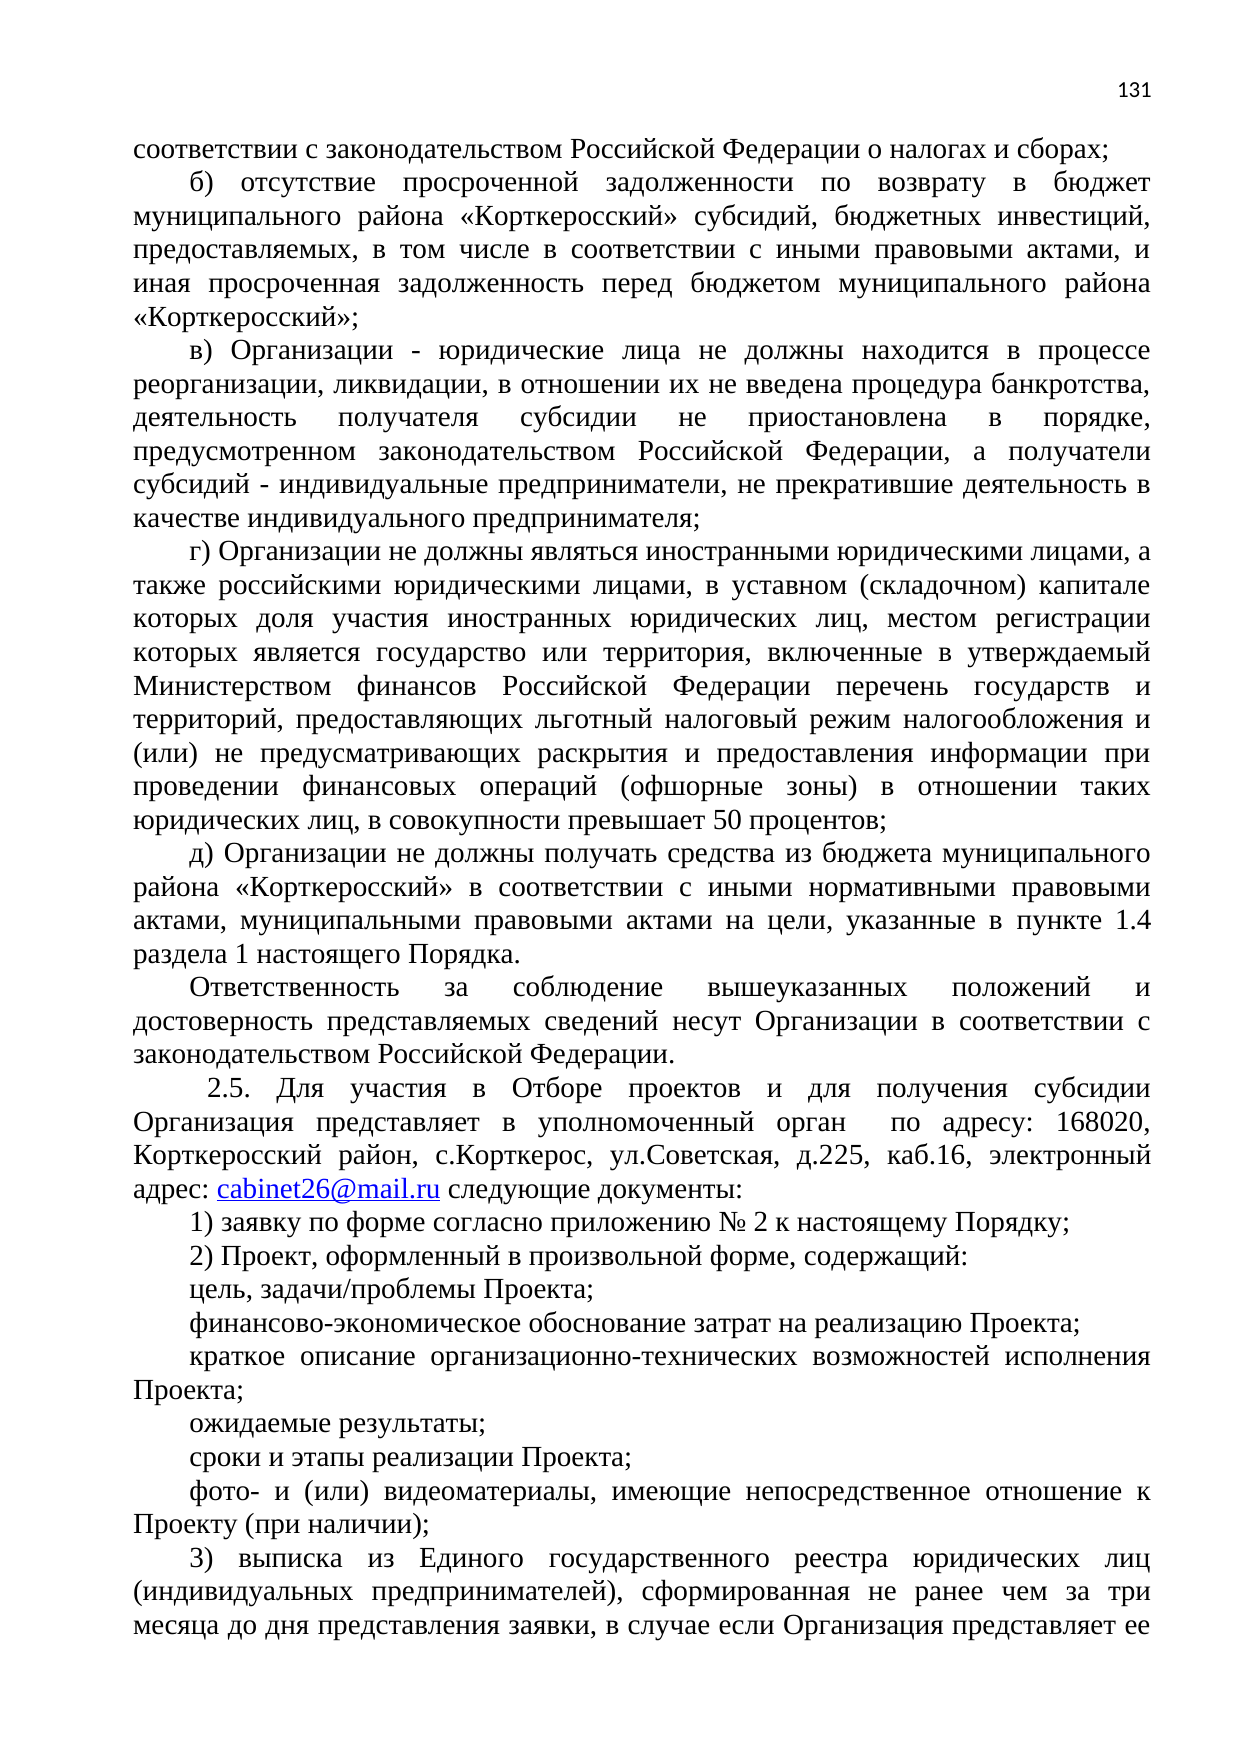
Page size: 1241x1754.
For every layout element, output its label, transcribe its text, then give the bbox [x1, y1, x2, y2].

text 2.5. Для участия в Отборе проектов и для получения субсидии Организация представляет в уполномоченный орган по адресу: 168020, Корткеросский район, с.Корткерос, ул.Советская, д.225, каб.16, электронный адрес: cabinet26@mail.ru следующие документы: [133, 1070, 1152, 1204]
text д) Организации не должны получать средства из бюджета муниципального района «Корткеросский» в соответствии с иными нормативными правовыми актами, муниципальными правовыми актами на цели, указанные в пункте 1.4 раздела 1 настоящего Порядка. [133, 835, 1152, 969]
text 1) заявку по форме согласно приложению № 2 к настоящему Порядку; [133, 1204, 1152, 1238]
text ожидаемые результаты; [133, 1406, 1152, 1439]
text краткое описание организационно-технических возможностей исполнения Проекта; [133, 1338, 1152, 1406]
text финансово-экономическое обоснование затрат на реализацию Проекта; [133, 1305, 1152, 1338]
text г) Организации не должны являться иностранными юридическими лицами, а также российскими юридическими лицами, в уставном (складочном) капитале которых доля участия иностранных юридических лиц, местом регистрации которых является государство или территория, включенные в утверждаемый Министерством финансов Российской Федерации перечень государств и территорий, предоставляющих льготный налоговый режим налогообложения и (или) не предусматривающих раскрытия и предоставления информации при проведении финансовых операций (офшорные зоны) в отношении таких юридических лиц, в совокупности превышает 50 процентов; [133, 533, 1152, 835]
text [133, 1540, 1152, 1640]
text б) отсутствие просроченной задолженности по возврату в бюджет муниципального района «Корткеросский» субсидий, бюджетных инвестиций, предоставляемых, в том числе в соответствии с иными правовыми актами, и иная просроченная задолженность перед бюджетом муниципального района «Корткеросский»; [133, 164, 1152, 332]
text в) Организации - юридические лица не должны находится в процессе реорганизации, ликвидации, в отношении их не введена процедура банкротства, деятельность получателя субсидии не приостановлена в порядке, предусмотренном законодательством Российской Федерации, а получатели субсидий - индивидуальные предприниматели, не прекратившие деятельность в качестве индивидуального предпринимателя; [133, 332, 1152, 533]
text Ответственность за соблюдение вышеуказанных положений и достоверность представляемых сведений несут Организации в соответствии с законодательством Российской Федерации. [133, 969, 1152, 1070]
text цель, задачи/проблемы Проекта; [133, 1271, 1152, 1305]
text 2) Проект, оформленный в произвольной форме, содержащий: [133, 1238, 1152, 1271]
text фото- и (или) видеоматериалы, имеющие непосредственное отношение к Проекту (при наличии); [133, 1473, 1152, 1540]
text сроки и этапы реализации Проекта; [133, 1439, 1152, 1473]
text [133, 131, 1152, 164]
